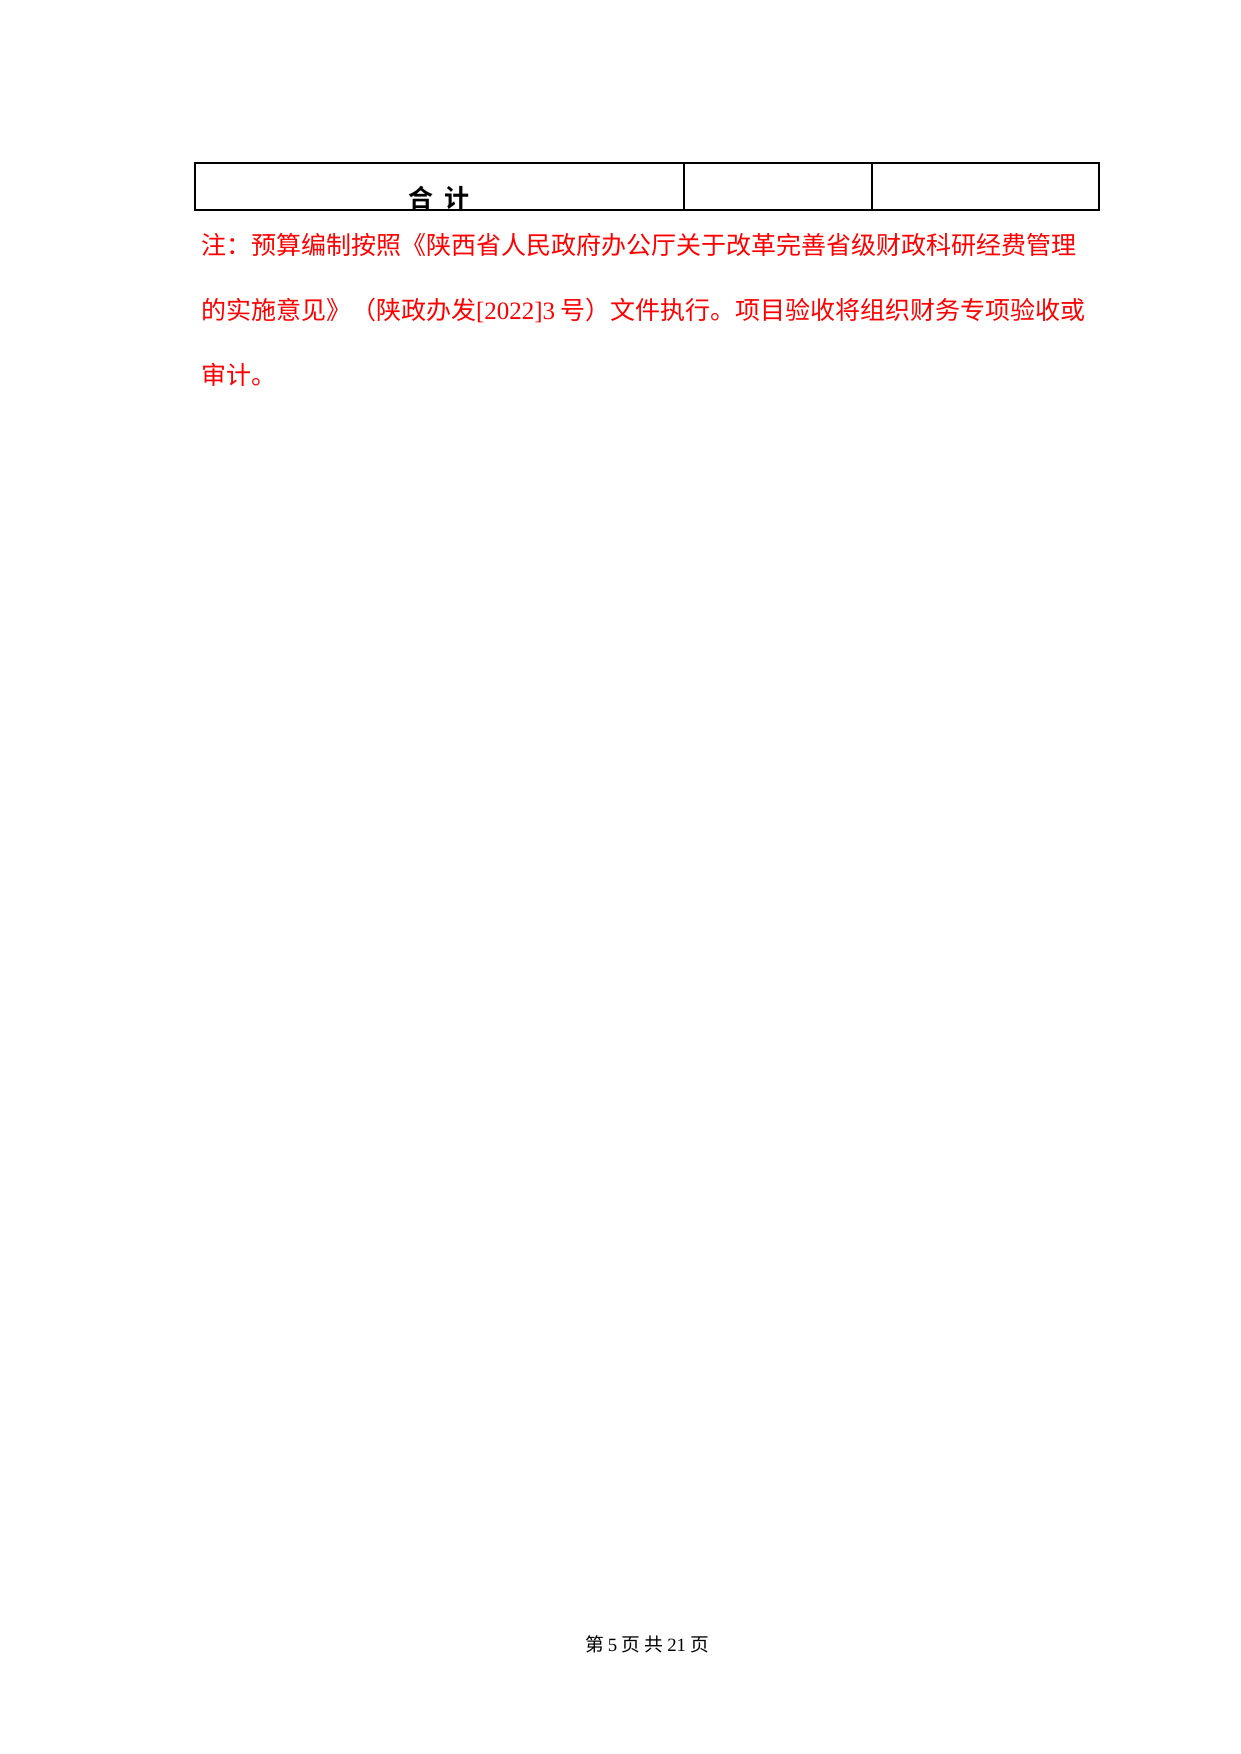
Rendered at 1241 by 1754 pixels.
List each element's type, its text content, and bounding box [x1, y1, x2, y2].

table_cell 合 计 [196, 164, 683, 209]
table_cell [873, 164, 1098, 209]
table_cell [685, 164, 871, 209]
text 注：预算编制按照《陕西省人民政府办公厅关于改革完善省级财政科研经费管理的实施意见》（陕政办发[2022]3号）文件执行。项目验收将组织财务专项验收或审计。 [201, 211, 1092, 406]
